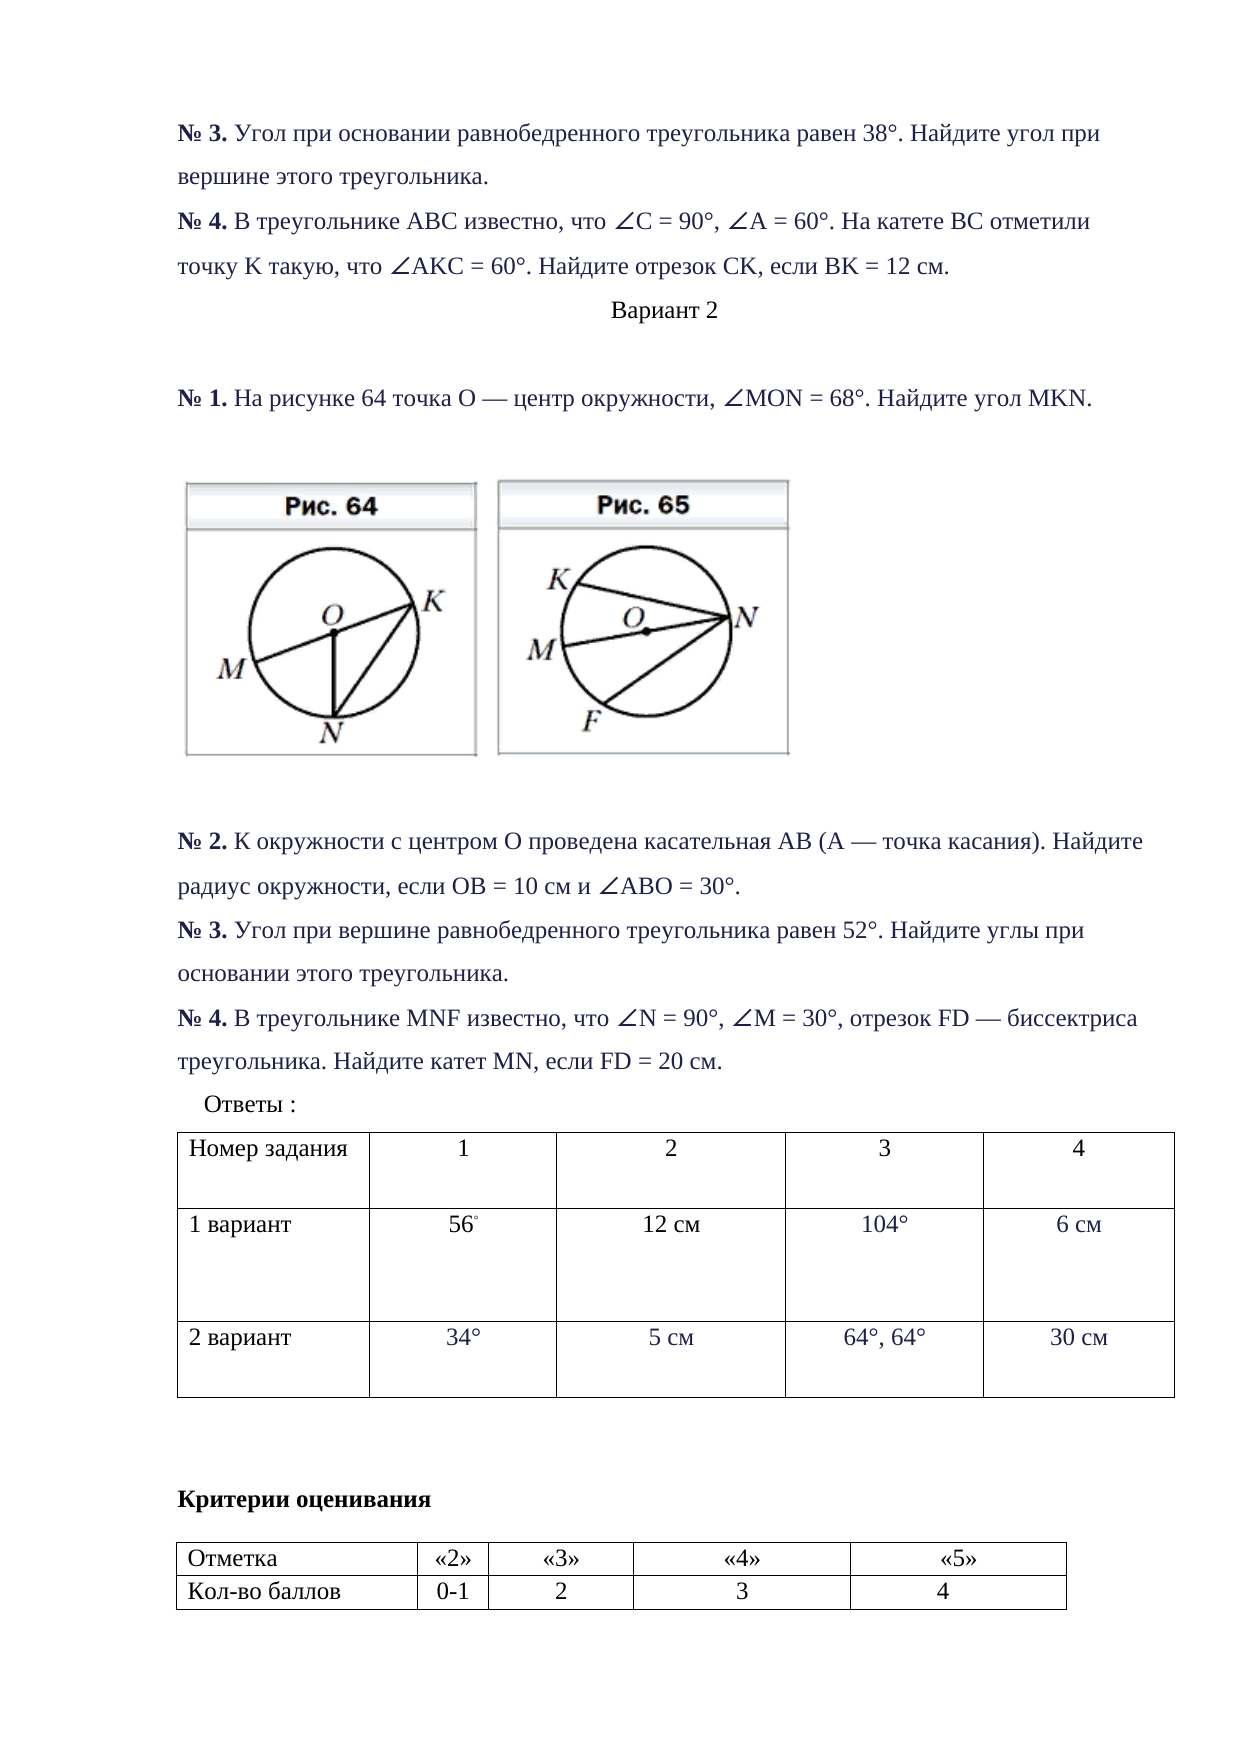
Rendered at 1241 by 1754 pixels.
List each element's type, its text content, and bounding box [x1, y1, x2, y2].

table_header 1 [370, 1133, 556, 1208]
text № 4. В треугольнике MNF известно, что ∠N = 90°, ∠M = 30°, отрезок FD — биссектриса треугольника. Найдите катет MN, если FD = 20 см. [177, 1001, 1152, 1074]
text № 2. К окружности с центром O проведена касательная AB (A — точка касания). Найдите радиус окружности, если OB = 10 см и ∠ABO = 30°. [177, 826, 1152, 900]
table_cell 4 [851, 1576, 1066, 1609]
table_cell 6 см [984, 1209, 1174, 1321]
table_cell 2 вариант [178, 1322, 369, 1397]
table_header «4» [634, 1543, 850, 1575]
text Критерии оценивания [177, 1484, 1152, 1513]
table_cell 56◦ [370, 1209, 556, 1321]
table_cell 34° [370, 1322, 556, 1397]
table_cell Кол-во баллов [177, 1576, 417, 1609]
table_header «5» [851, 1543, 1066, 1575]
table_header 4 [984, 1133, 1174, 1208]
text Ответы : [177, 1089, 1152, 1118]
table_header 3 [786, 1133, 983, 1208]
table_header «3» [489, 1543, 633, 1575]
table_header 2 [557, 1133, 785, 1208]
text № 4. В треугольнике ABC известно, что ∠C = 90°, ∠A = 60°. На катете BC отметили точку K такую, что ∠AKC = 60°. Найдите отрезок CK, если BK = 12 см. [177, 204, 1152, 280]
table_cell 30 см [984, 1322, 1174, 1397]
table_cell 104° [786, 1209, 983, 1321]
table_cell 5 см [557, 1322, 785, 1397]
picture [177, 469, 803, 770]
text № 1. На рисунке 64 точка O — центр окружности, ∠MON = 68°. Найдите угол MKN. [745, 381, 1152, 411]
table_header Номер задания [178, 1133, 369, 1208]
table_cell 12 см [557, 1209, 785, 1321]
table_cell 2 [489, 1576, 633, 1609]
text Вариант 2 [177, 295, 1152, 324]
table_header Отметка [177, 1543, 417, 1575]
table_header «2» [418, 1543, 488, 1575]
table_cell 64°, 64° [786, 1322, 983, 1397]
table_cell 1 вариант [178, 1209, 369, 1321]
table_cell 0-1 [418, 1576, 488, 1609]
text № 3. Угол при вершине равнобедренного треугольника равен 52°. Найдите углы при основании этого треугольника. [177, 915, 1152, 987]
text № 3. Угол при основании равнобедренного треугольника равен 38°. Найдите угол при вершине этого треугольника. [177, 118, 1152, 190]
table_cell 3 [634, 1576, 850, 1609]
